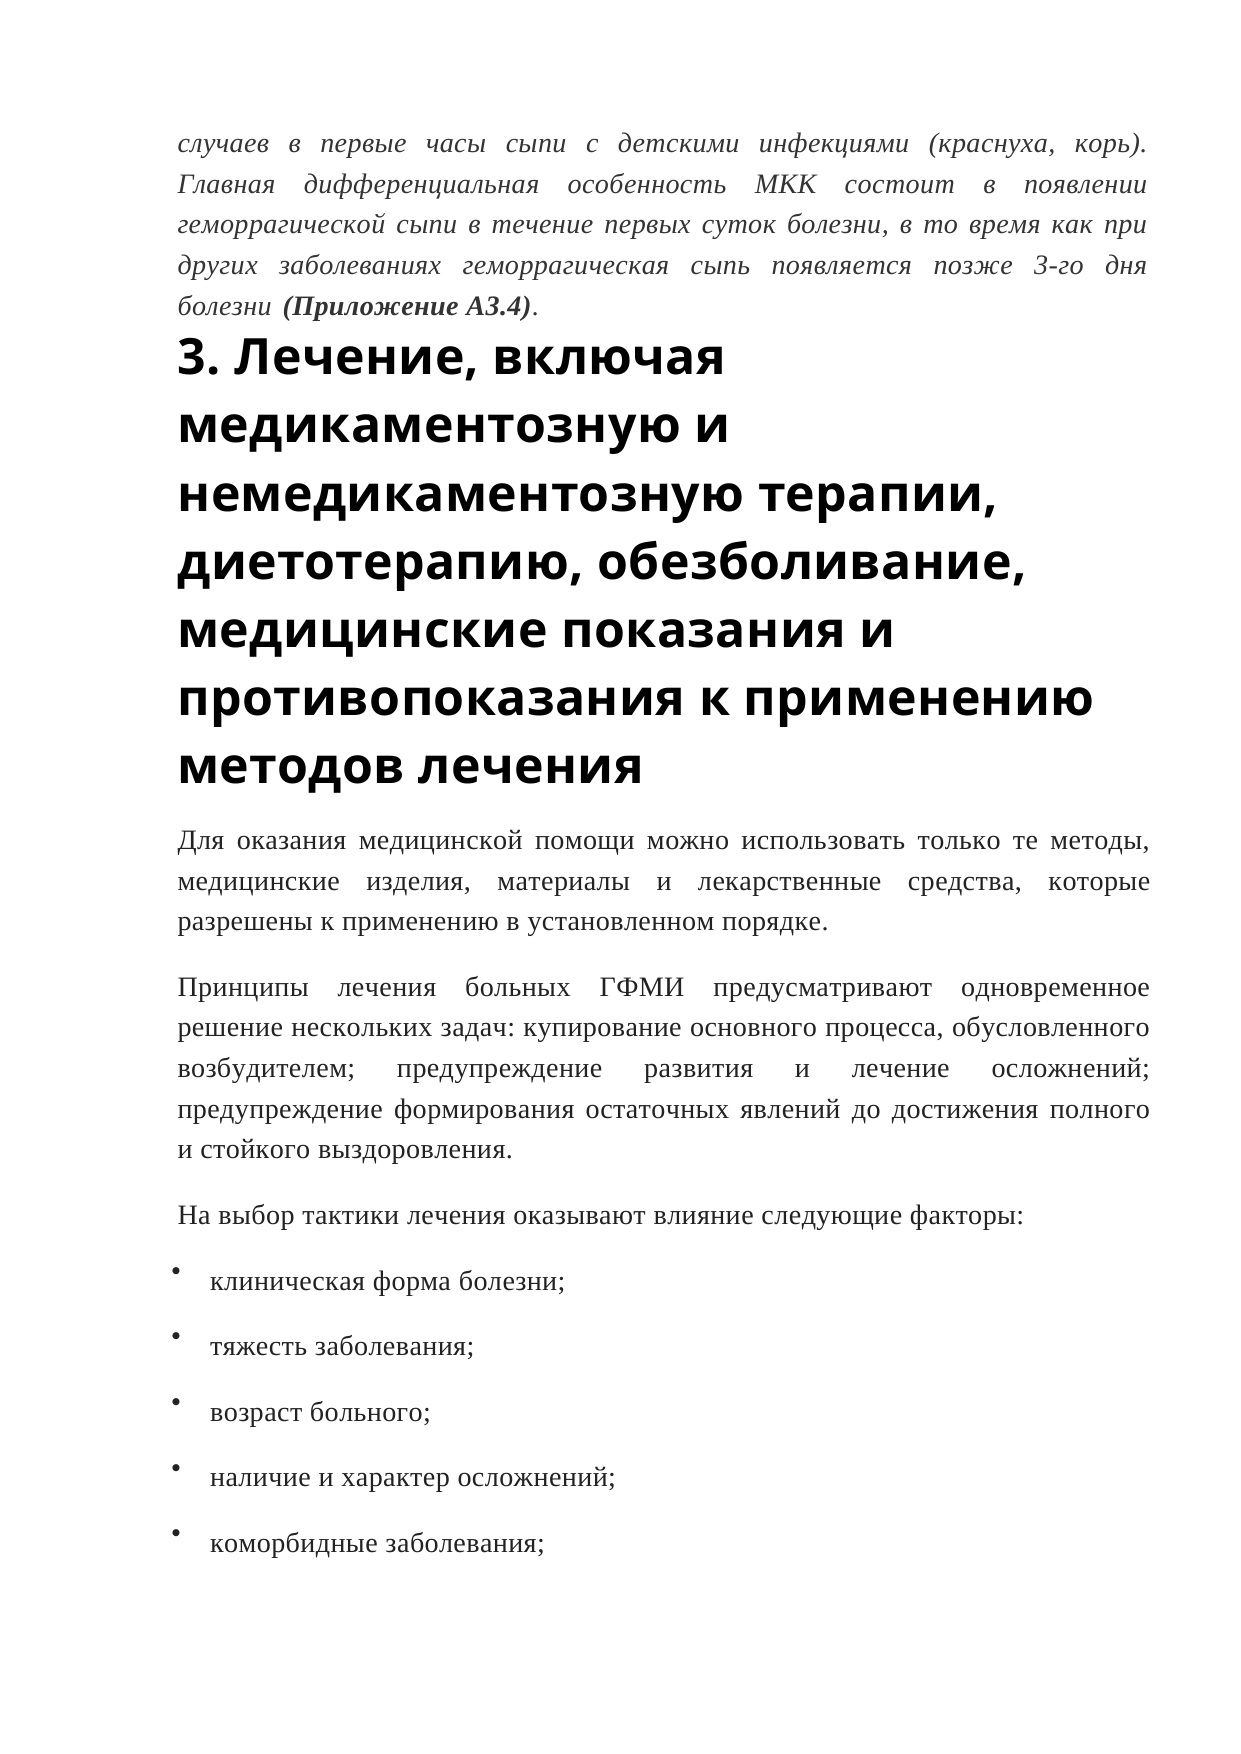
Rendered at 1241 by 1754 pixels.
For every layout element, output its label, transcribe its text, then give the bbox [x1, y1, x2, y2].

list наличие и характер осложнений; [172, 1452, 1152, 1493]
text Для оказания медицинской помощи можно использовать только те методы, медицинские изделия, материалы и лекарственные средства, которые разрешены к применению в установленном порядке. [177, 815, 1152, 937]
list тяжесть заболевания; [172, 1321, 1152, 1362]
list коморбидные заболевания; [172, 1518, 1152, 1558]
list возраст больного; [172, 1387, 1152, 1427]
text Принципы лечения больных ГФМИ предусматривают одновременное решение нескольких задач: купирование основного процесса, обусловленного возбудителем; предупреждение развития и лечение осложнений; предупреждение формирования остаточных явлений до достижения полного и стойкого выздоровления. [177, 962, 1152, 1165]
text 3. Лечение, включая медикаментозную и немедикаментозную терапии, диетотерапию, обезболивание, медицинские показания и противопоказания к применению методов лечения [177, 321, 1152, 798]
text На выбор тактики лечения оказывают влияние следующие факторы: [177, 1190, 1152, 1230]
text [177, 118, 1152, 321]
list клиническая форма болезни; [172, 1255, 1152, 1296]
